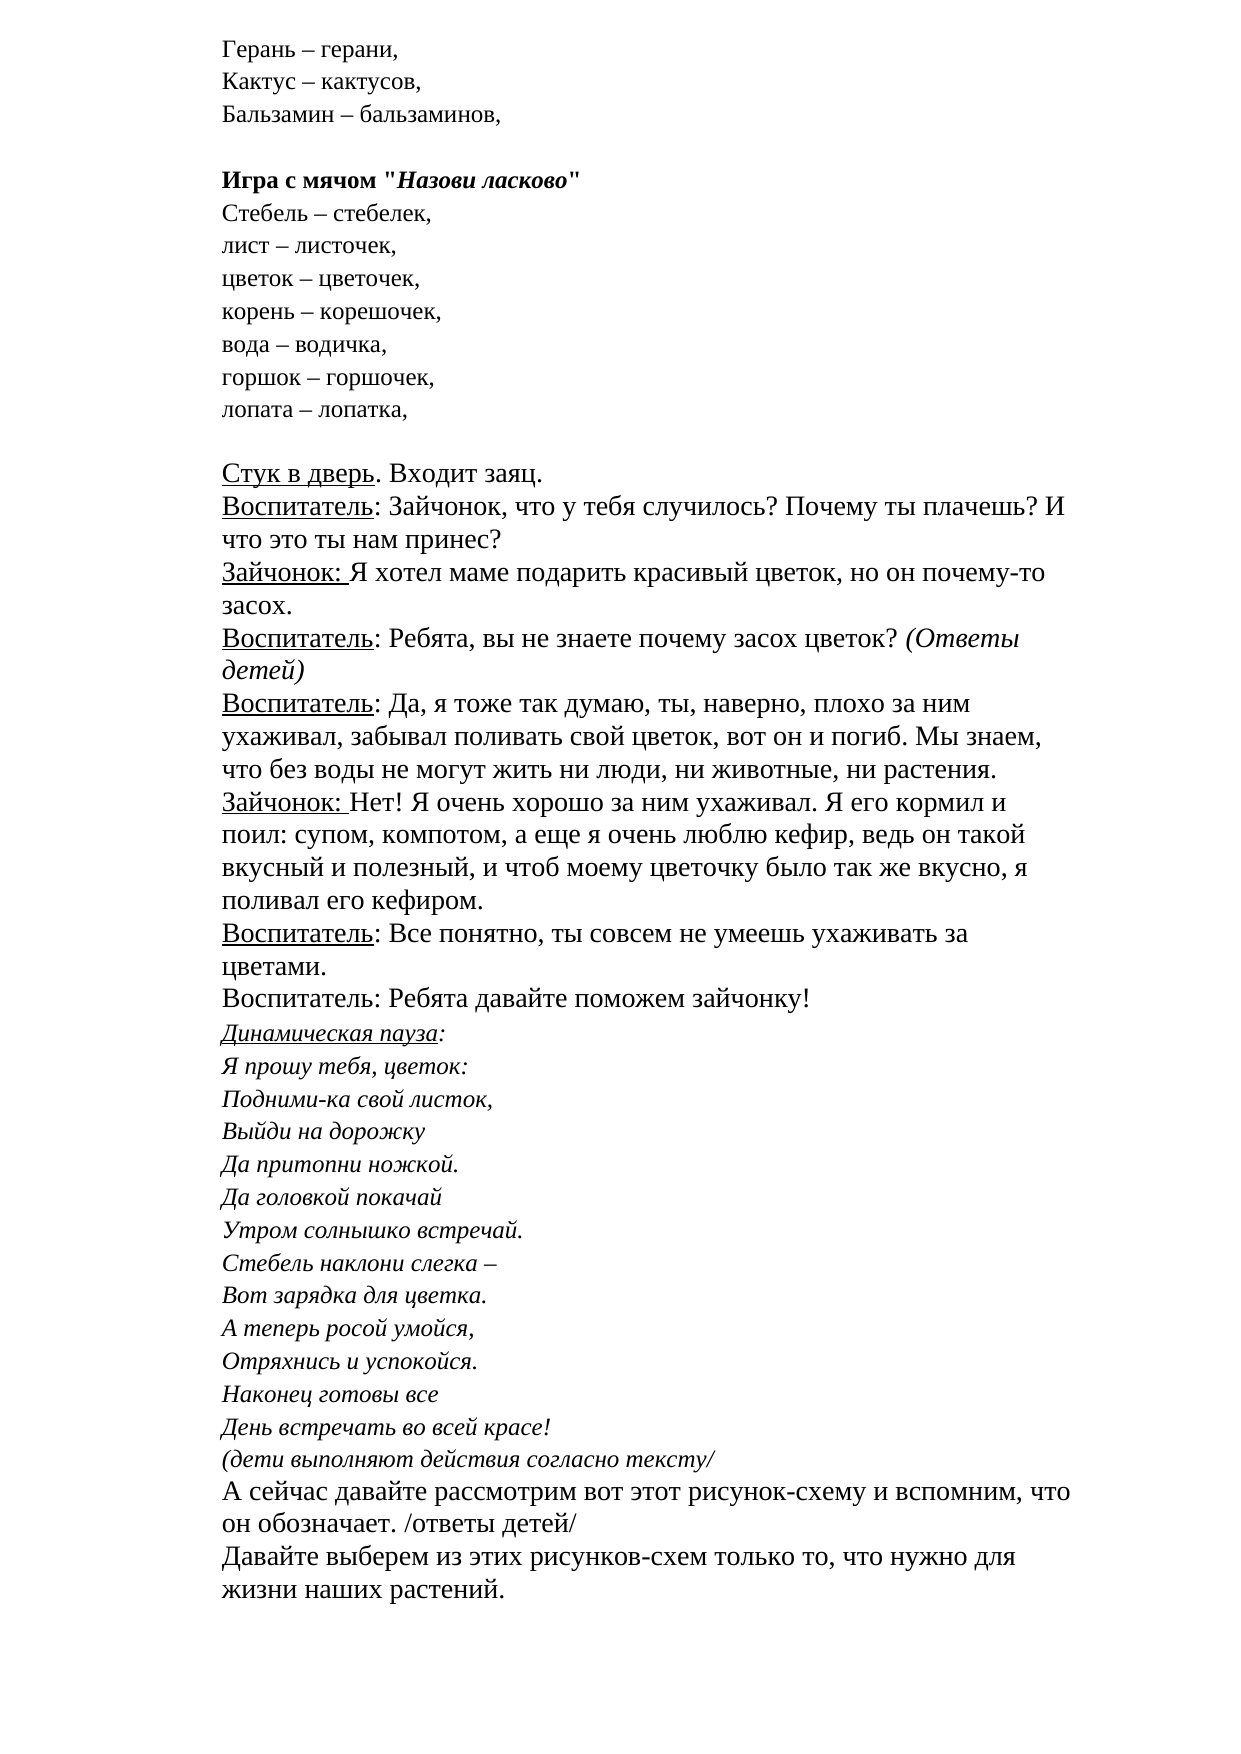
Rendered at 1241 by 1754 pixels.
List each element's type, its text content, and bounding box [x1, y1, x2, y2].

text Выйди на дорожку [222, 1112, 1078, 1145]
text Стебель наклони слегка – [222, 1244, 1078, 1276]
text А сейчас давайте рассмотрим вот этот рисунок-схему и вспомним, что он обозначает. /ответы детей/ [222, 1473, 1078, 1539]
text Отряхнись и успокойся. [222, 1342, 1078, 1375]
text Герань – герани, [222, 29, 1078, 62]
text цветок – цветочек, [222, 259, 1078, 292]
text Воспитатель: Все понятно, ты совсем не умеешь ухаживать за цветами. [222, 916, 1078, 981]
text Динамическая пауза: [222, 1014, 1078, 1047]
text Зайчонок: Нет! Я очень хорошо за ним ухаживал. Я его кормил и поил: супом, компотом, а еще я очень люблю кефир, ведь он такой вкусный и полезный, и чтоб моему цветочку было так же вкусно, я поливал его кефиром. [222, 784, 1078, 916]
text вода – водичка, [222, 325, 1078, 358]
text Воспитатель: Зайчонок, что у тебя случилось? Почему ты плачешь? И что это ты нам принес? [222, 489, 1078, 554]
text Подними-ка свой листок, [222, 1079, 1078, 1112]
text лист – листочек, [222, 226, 1078, 259]
text Наконец готовы все [222, 1375, 1078, 1408]
text Cтук в дверь. Входит заяц. [222, 456, 1078, 489]
text Утром солнышко встречай. [222, 1211, 1078, 1244]
text Я прошу тебя, цветок: [222, 1047, 1078, 1079]
text горшок – горшочек, [222, 358, 1078, 391]
text Давайте выберем из этих рисунков-схем только то, что нужно для жизни наших растений. [222, 1539, 1078, 1604]
text Воспитатель: Да, я тоже так думаю, ты, наверно, плохо за ним ухаживал, забывал поливать свой цветок, вот он и погиб. Мы знаем, что без воды не могут жить ни люди, ни животные, ни растения. [222, 686, 1078, 784]
text Да притопни ножкой. [222, 1145, 1078, 1178]
text (дети выполняют действия согласно тексту/ [222, 1441, 1078, 1473]
text корень – корешочек, [222, 292, 1078, 325]
text Да головкой покачай [222, 1178, 1078, 1211]
text Воспитатель: Ребята, вы не знаете почему засох цветок? (Ответы детей) [222, 620, 1078, 686]
text лопата – лопатка, [222, 391, 1078, 423]
text Вот зарядка для цветка. [222, 1276, 1078, 1309]
text День встречать во всей красе! [222, 1408, 1078, 1441]
text Игра с мячом "Назови ласково" [222, 161, 1078, 194]
text Стебель – стебелек, [222, 194, 1078, 226]
text Бальзамин – бальзаминов, [222, 95, 1078, 128]
text Воспитатель: Ребята давайте поможем зайчонку! [222, 981, 1078, 1014]
text Зайчонок: Я хотел маме подарить красивый цветок, но он почему-то засох. [222, 554, 1078, 620]
text А теперь росой умойся, [222, 1309, 1078, 1342]
text Кактус – кактусов, [222, 62, 1078, 95]
